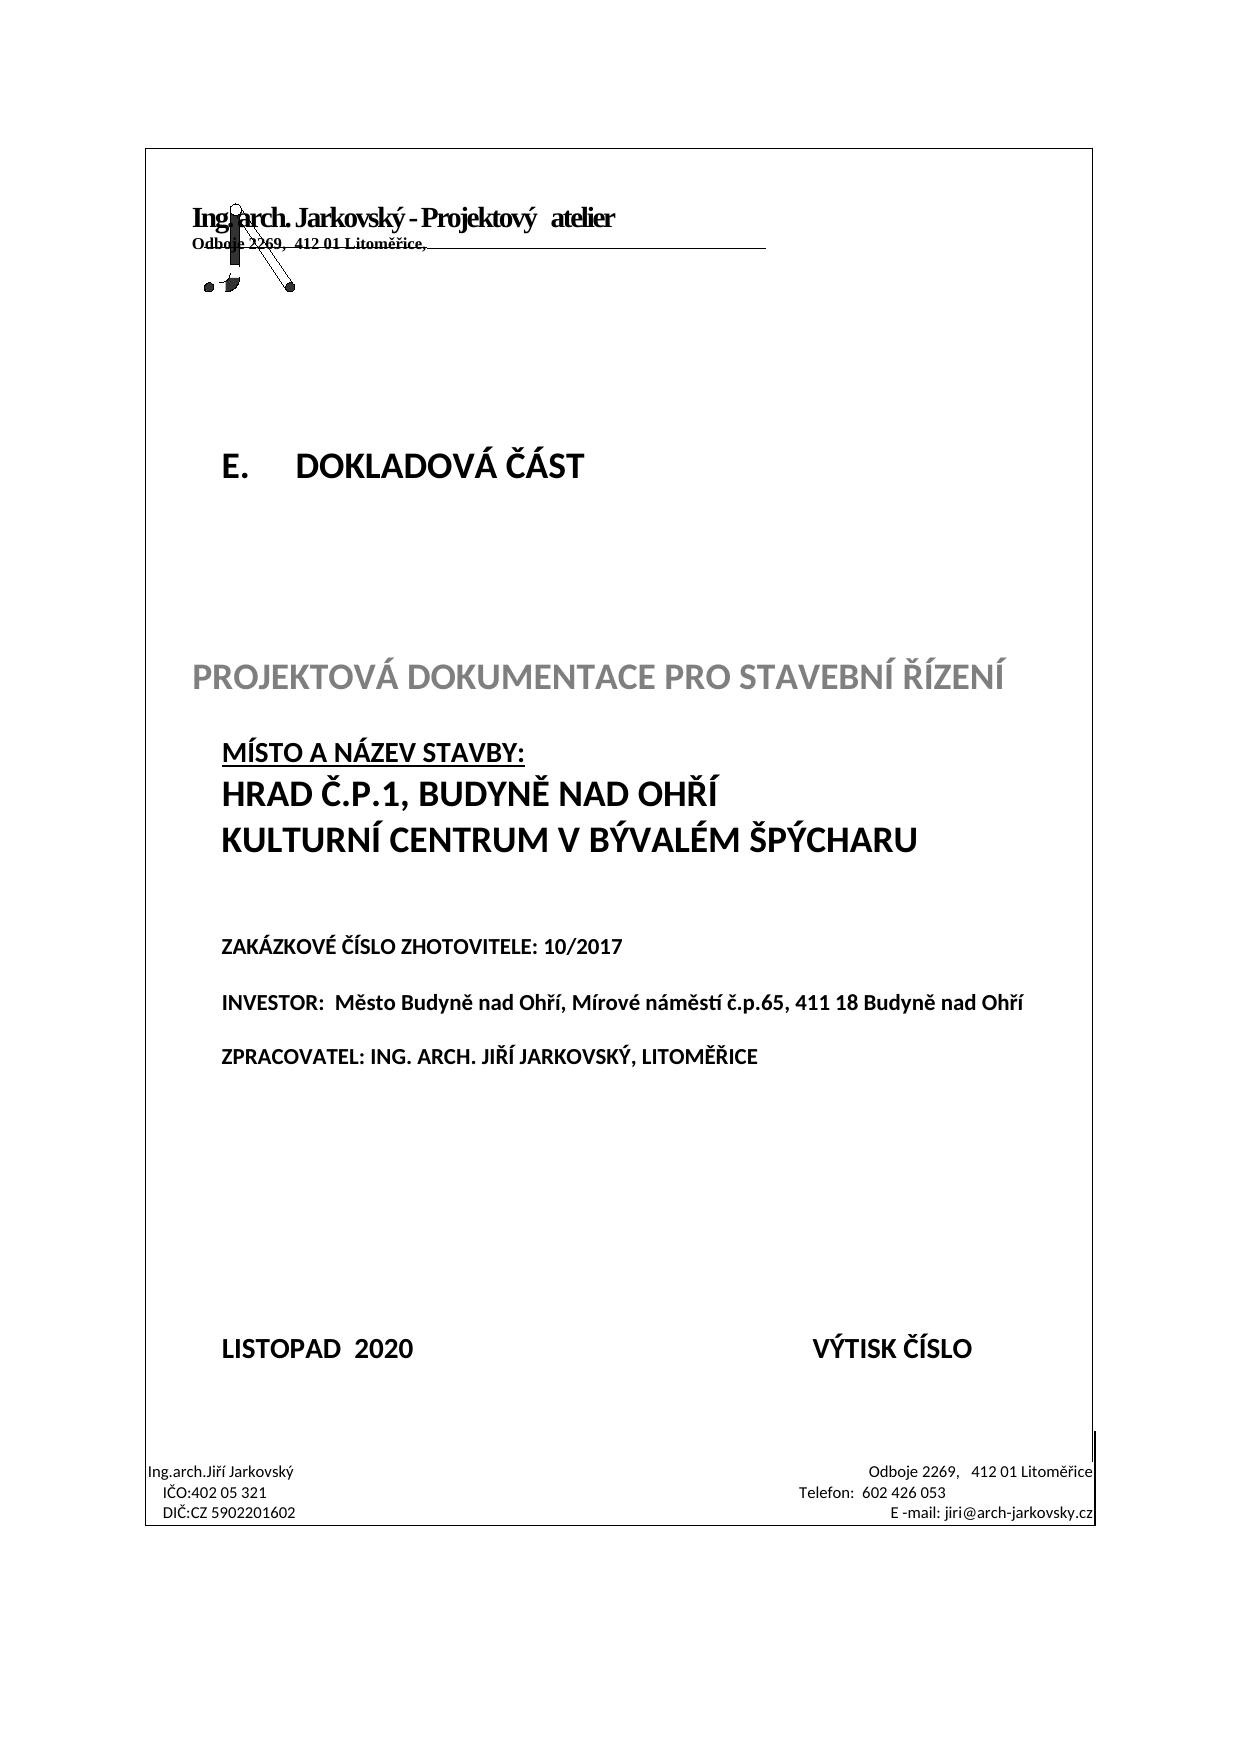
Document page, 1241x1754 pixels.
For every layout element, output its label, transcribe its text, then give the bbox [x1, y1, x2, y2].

text HRAD Č.P.1, BUDYNĚ NAD OHŘÍ [148, 770, 1092, 816]
text PROJEKTOVÁ DOKUMENTACE pro stavební řízení [146, 650, 1092, 699]
text INVESTOR: Město Budyně nad Ohří, Mírové náměstí č.p.65, 411 18 Budyně nad Ohří [148, 988, 1092, 1016]
text ZPRACOVATEL: ING. ARCH. JIŘÍ JARKOVSKÝ, LITOMĚŘICE [146, 1039, 1092, 1070]
text Ing.arch.Jiří Jarkovský Odboje 2269, 412 01 Litoměřice [146, 1458, 1094, 1482]
text MÍSTO A NÁZEV STAVBY: [148, 734, 1092, 770]
text E. DOKLADOVÁ ČÁST [146, 439, 1092, 488]
text IČO:402 05 321 Telefon: 602 426 053 [148, 1482, 1092, 1499]
text LISTOPAD 2020 VÝTISK ČÍSLO [146, 1327, 1092, 1365]
text Kulturní centrum v bývalém špýcharu [148, 816, 1092, 862]
text DIČ:CZ 5902201602 E -mail: jiri@arch-jarkovsky.cz [146, 1499, 1094, 1525]
text ZAKÁZKOVÉ ČÍSLO ZHOTOVITELE: 10/2017 [148, 932, 1092, 960]
